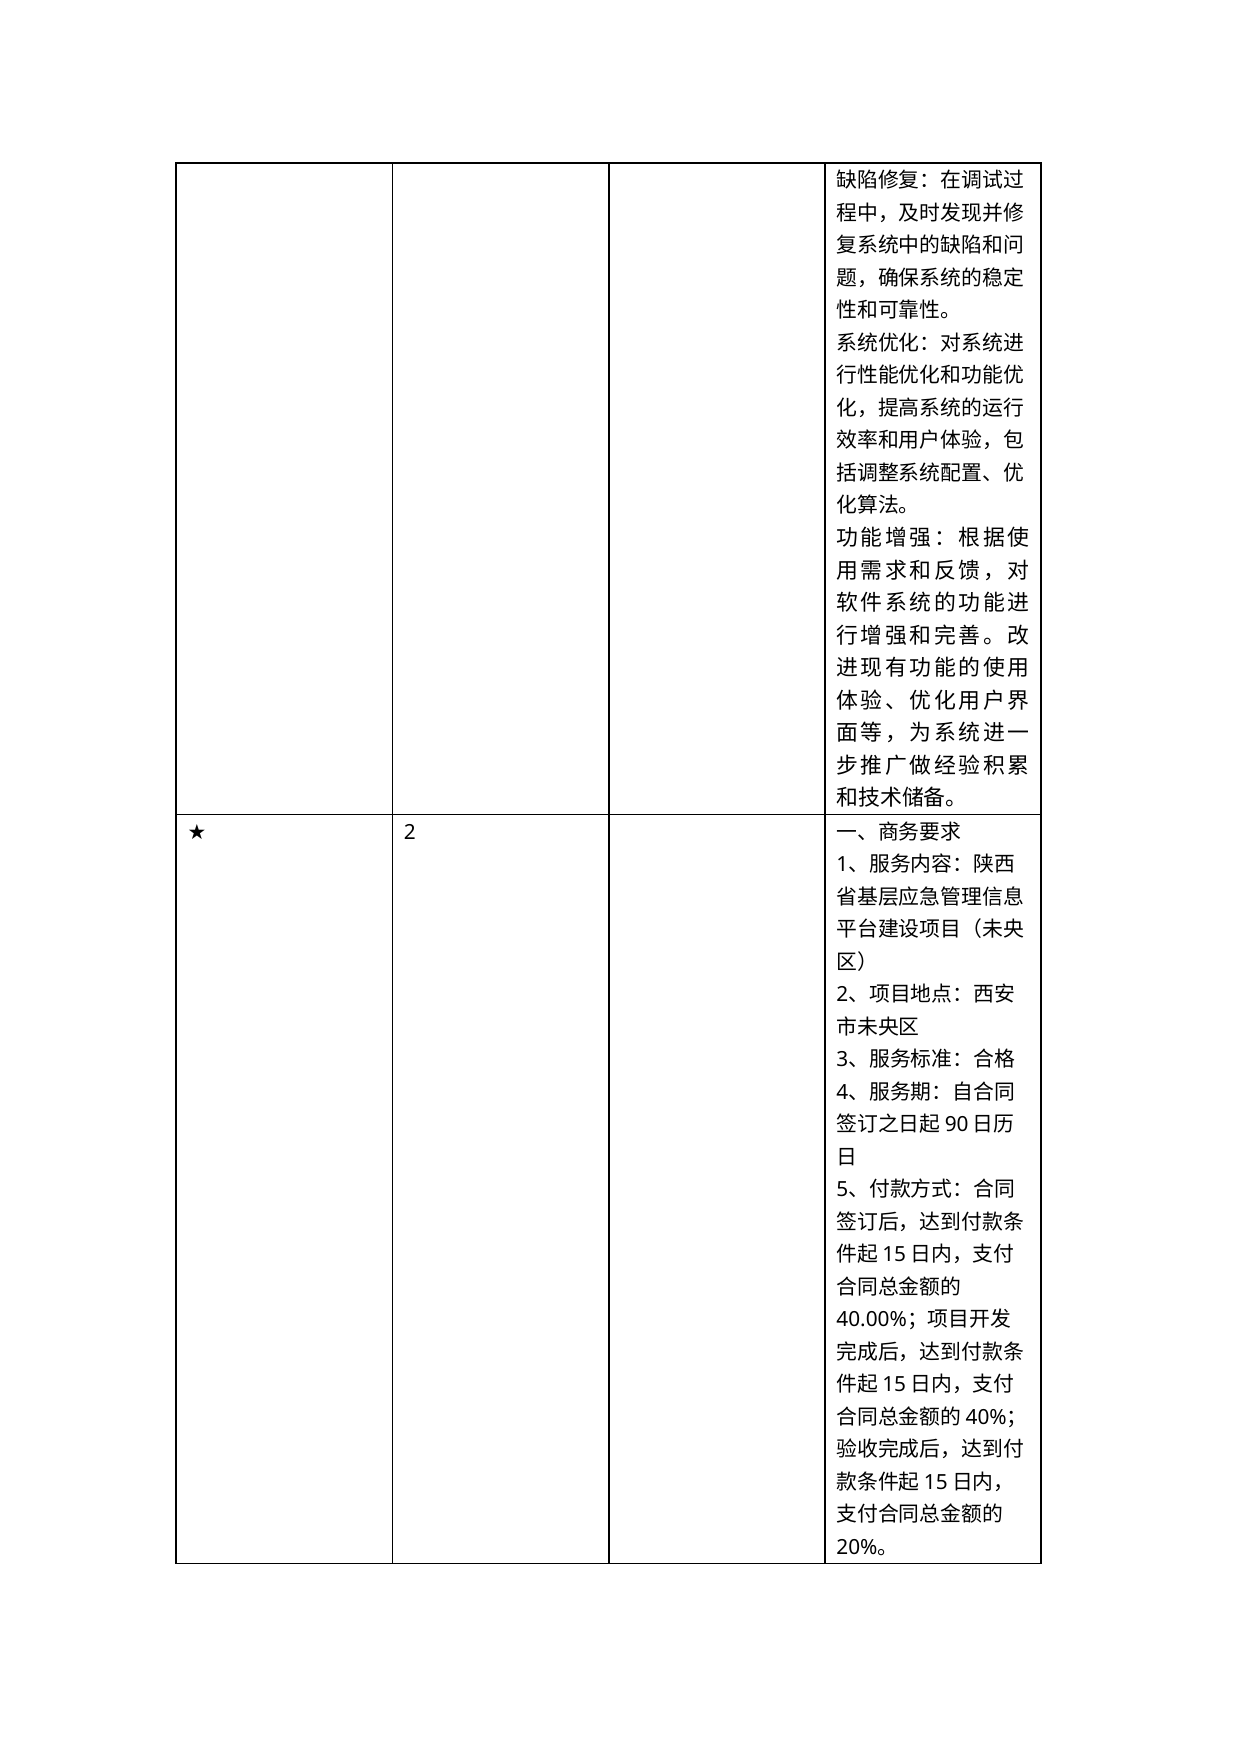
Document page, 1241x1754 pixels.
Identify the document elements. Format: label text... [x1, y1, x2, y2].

table_cell 1 [393, 164, 608, 813]
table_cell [826, 164, 1040, 813]
table_cell 2 [393, 815, 608, 1563]
table_cell ★ [177, 815, 392, 1563]
table_cell [610, 164, 824, 813]
table_cell [610, 815, 824, 1563]
table_cell [177, 164, 392, 813]
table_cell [826, 815, 1040, 1563]
